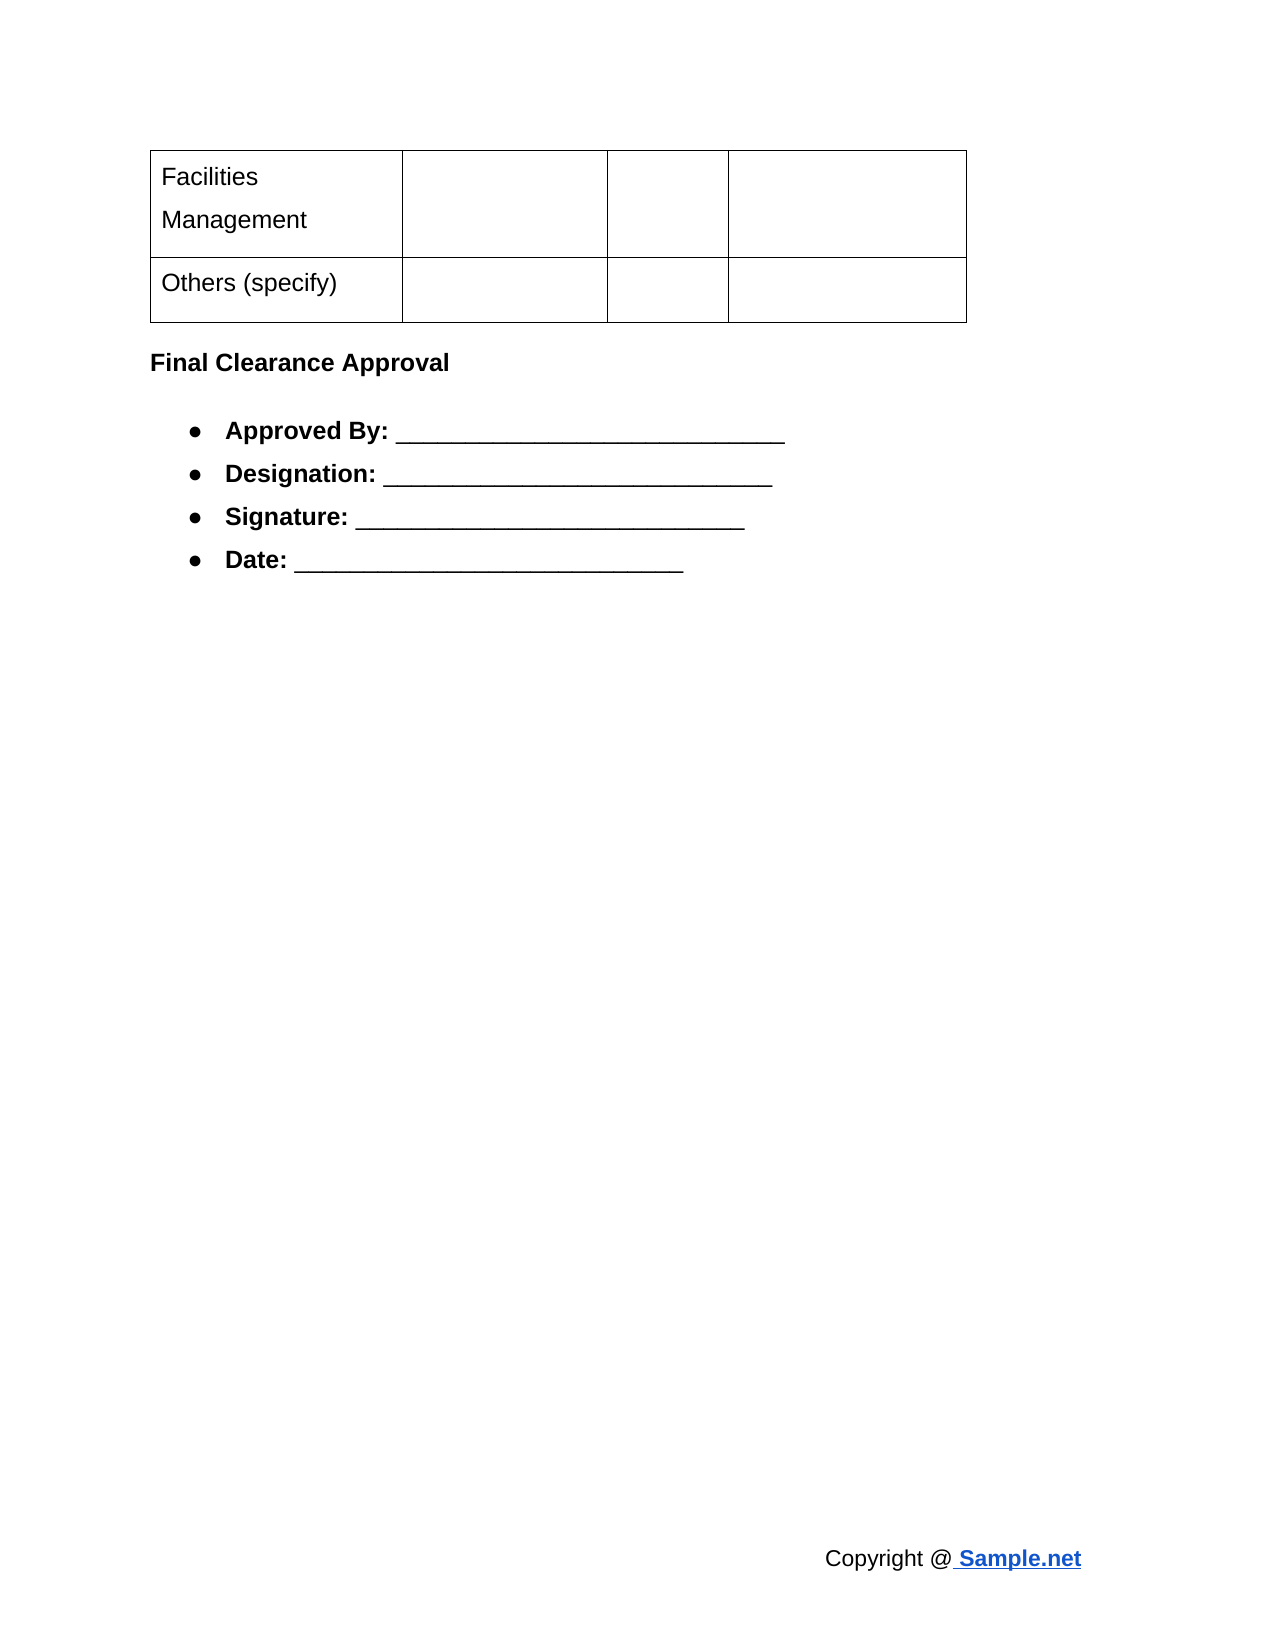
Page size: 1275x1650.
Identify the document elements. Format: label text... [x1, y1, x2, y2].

table_cell Others (specify) [151, 258, 402, 322]
list Date: ____________________________ [187, 545, 1125, 574]
subtitle Final Clearance Approval [150, 348, 1125, 377]
list Approved By: ____________________________ [187, 416, 1125, 445]
list Signature: ____________________________ [187, 502, 1125, 531]
table_cell [403, 258, 607, 322]
table_cell [729, 258, 966, 322]
table_cell [608, 151, 728, 257]
table_cell [729, 151, 966, 257]
table_cell [608, 258, 728, 322]
table_cell Facilities Management [151, 151, 402, 257]
table_cell [403, 151, 607, 257]
list Designation: ____________________________ [187, 459, 1125, 488]
